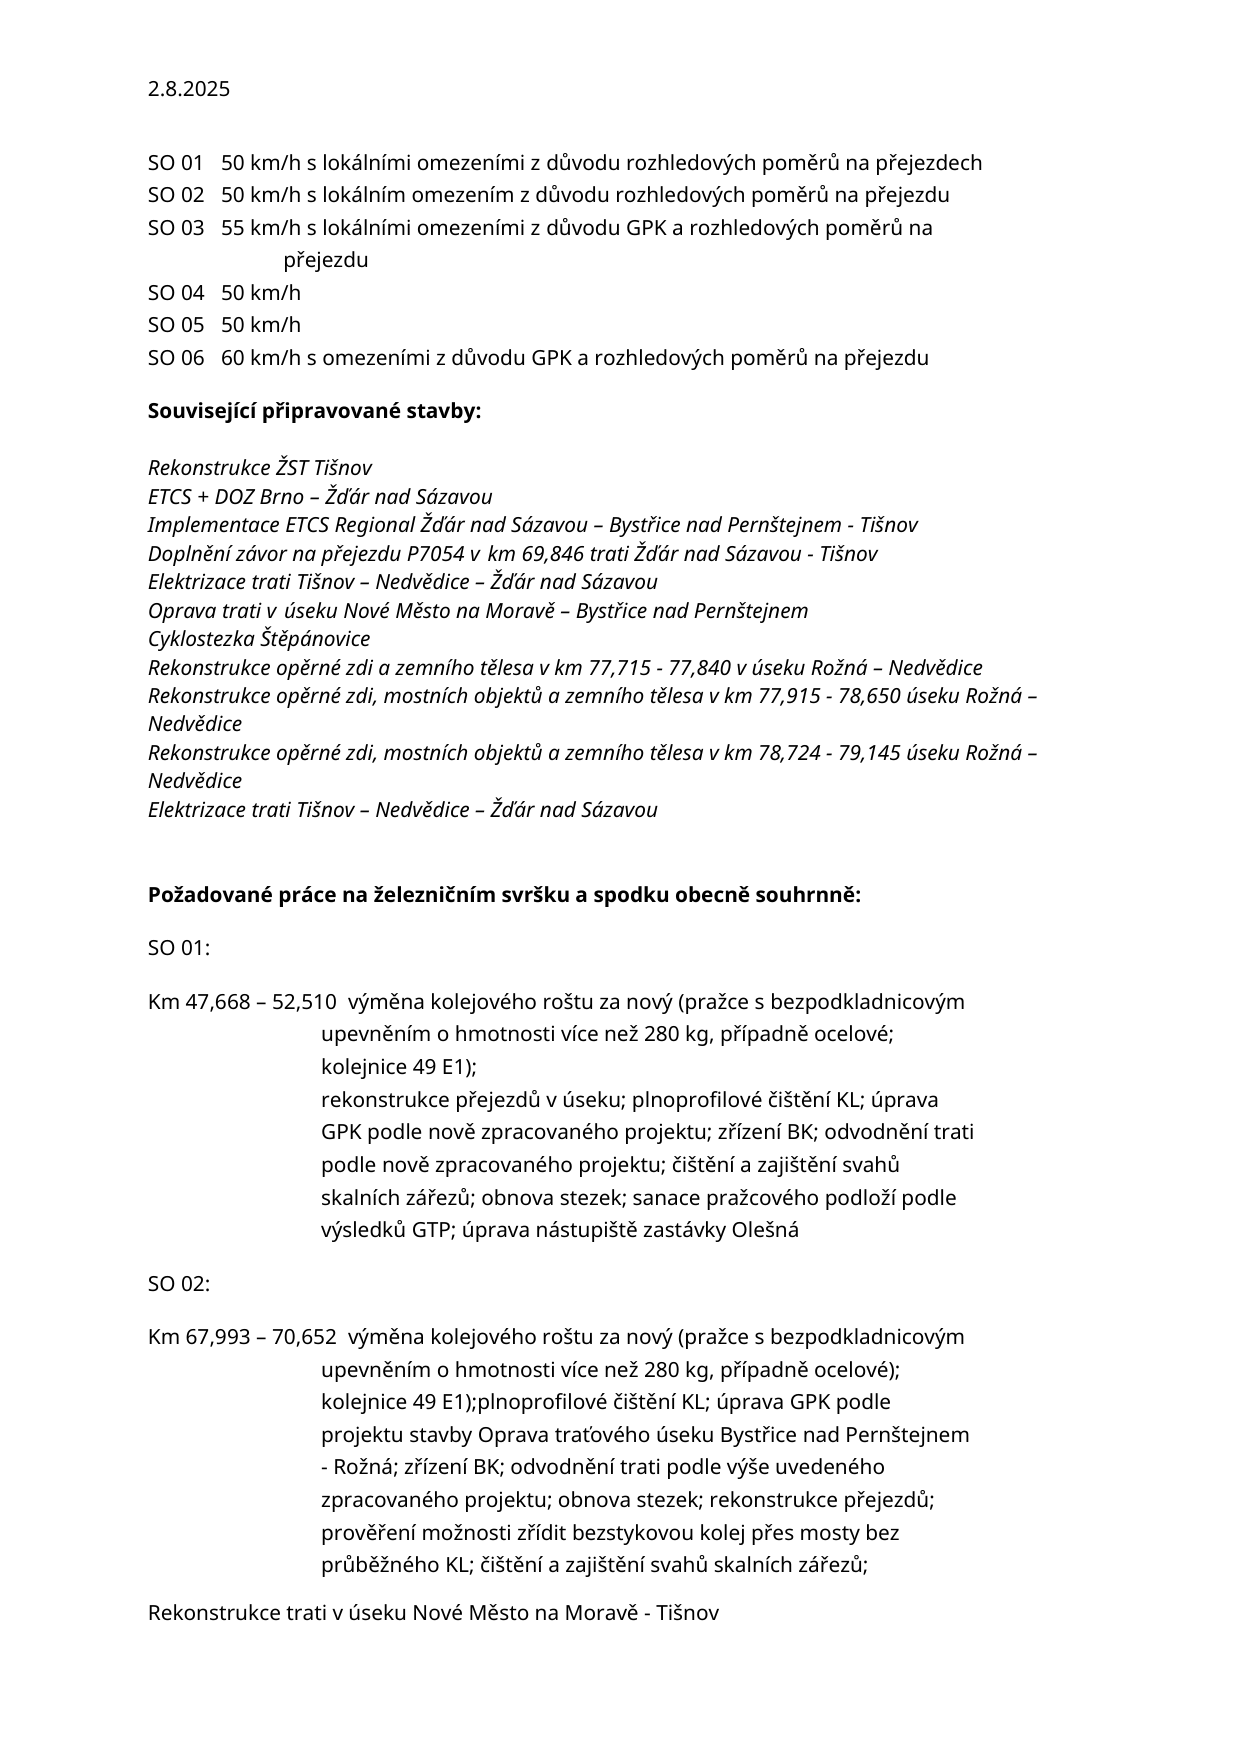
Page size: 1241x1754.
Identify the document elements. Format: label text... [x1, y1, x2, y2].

text Elektrizace trati Tišnov – Nedvědice – Žďár nad Sázavou [148, 795, 1093, 823]
text Elektrizace trati Tišnov – Nedvědice – Žďár nad Sázavou [148, 567, 1093, 596]
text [148, 1322, 1093, 1579]
text Požadované práce na železničním svršku a spodku obecně souhrnně: [148, 880, 1093, 908]
text Doplnění závor na přejezdu P7054 v km 69,846 trati Žďár nad Sázavou - Tišnov [148, 539, 1093, 567]
text Implementace ETCS Regional Žďár nad Sázavou – Bystřice nad Pernštejnem - Tišnov [148, 510, 1093, 539]
text SO 01: [148, 933, 1093, 962]
text Rekonstrukce ŽST Tišnov ETCS + DOZ Brno – Žďár nad Sázavou [148, 453, 1093, 510]
text SO 02: [148, 1269, 1093, 1297]
text Oprava trati v úseku Nové Město na Moravě – Bystřice nad Pernštejnem [148, 596, 1093, 624]
text Km 47,668 – 52,510 výměna kolejového roštu za nový (pražce s bezpodkladnicovým upevněním o hmotnosti více než 280 kg, případně ocelové; kolejnice 49 E1); rekonstrukce přejezdů v úseku; plnoprofilové čištění KL; úprava GPK podle nově zpracovaného projektu; zřízení BK; odvodnění trati podle nově zpracovaného projektu; čištění a zajištění svahů skalních zářezů; obnova stezek; sanace pražcového podloží podle výsledků GTP; úprava nástupiště zastávky Olešná [148, 987, 1093, 1244]
text Související připravované stavby: [148, 397, 1093, 425]
text Cyklostezka Štěpánovice Rekonstrukce opěrné zdi a zemního tělesa v km 77,715 - 77,840 v úseku Rožná – Nedvědice Rekonstrukce opěrné zdi, mostních objektů a zemního tělesa v km 77,915 - 78,650 úseku Rožná – Nedvědice Rekonstrukce opěrné zdi, mostních objektů a zemního tělesa v km 78,724 - 79,145 úseku Rožná – Nedvědice [148, 624, 1093, 795]
text SO 01 50 km/h s lokálními omezeními z důvodu rozhledových poměrů na přejezdech SO 02 50 km/h s lokálním omezením z důvodu rozhledových poměrů na přejezdu SO 03 55 km/h s lokálními omezeními z důvodu GPK a rozhledových poměrů na přejezdu SO 04 50 km/h SO 05 50 km/h SO 06 60 km/h s omezeními z důvodu GPK a rozhledových poměrů na přejezdu [148, 148, 1093, 372]
